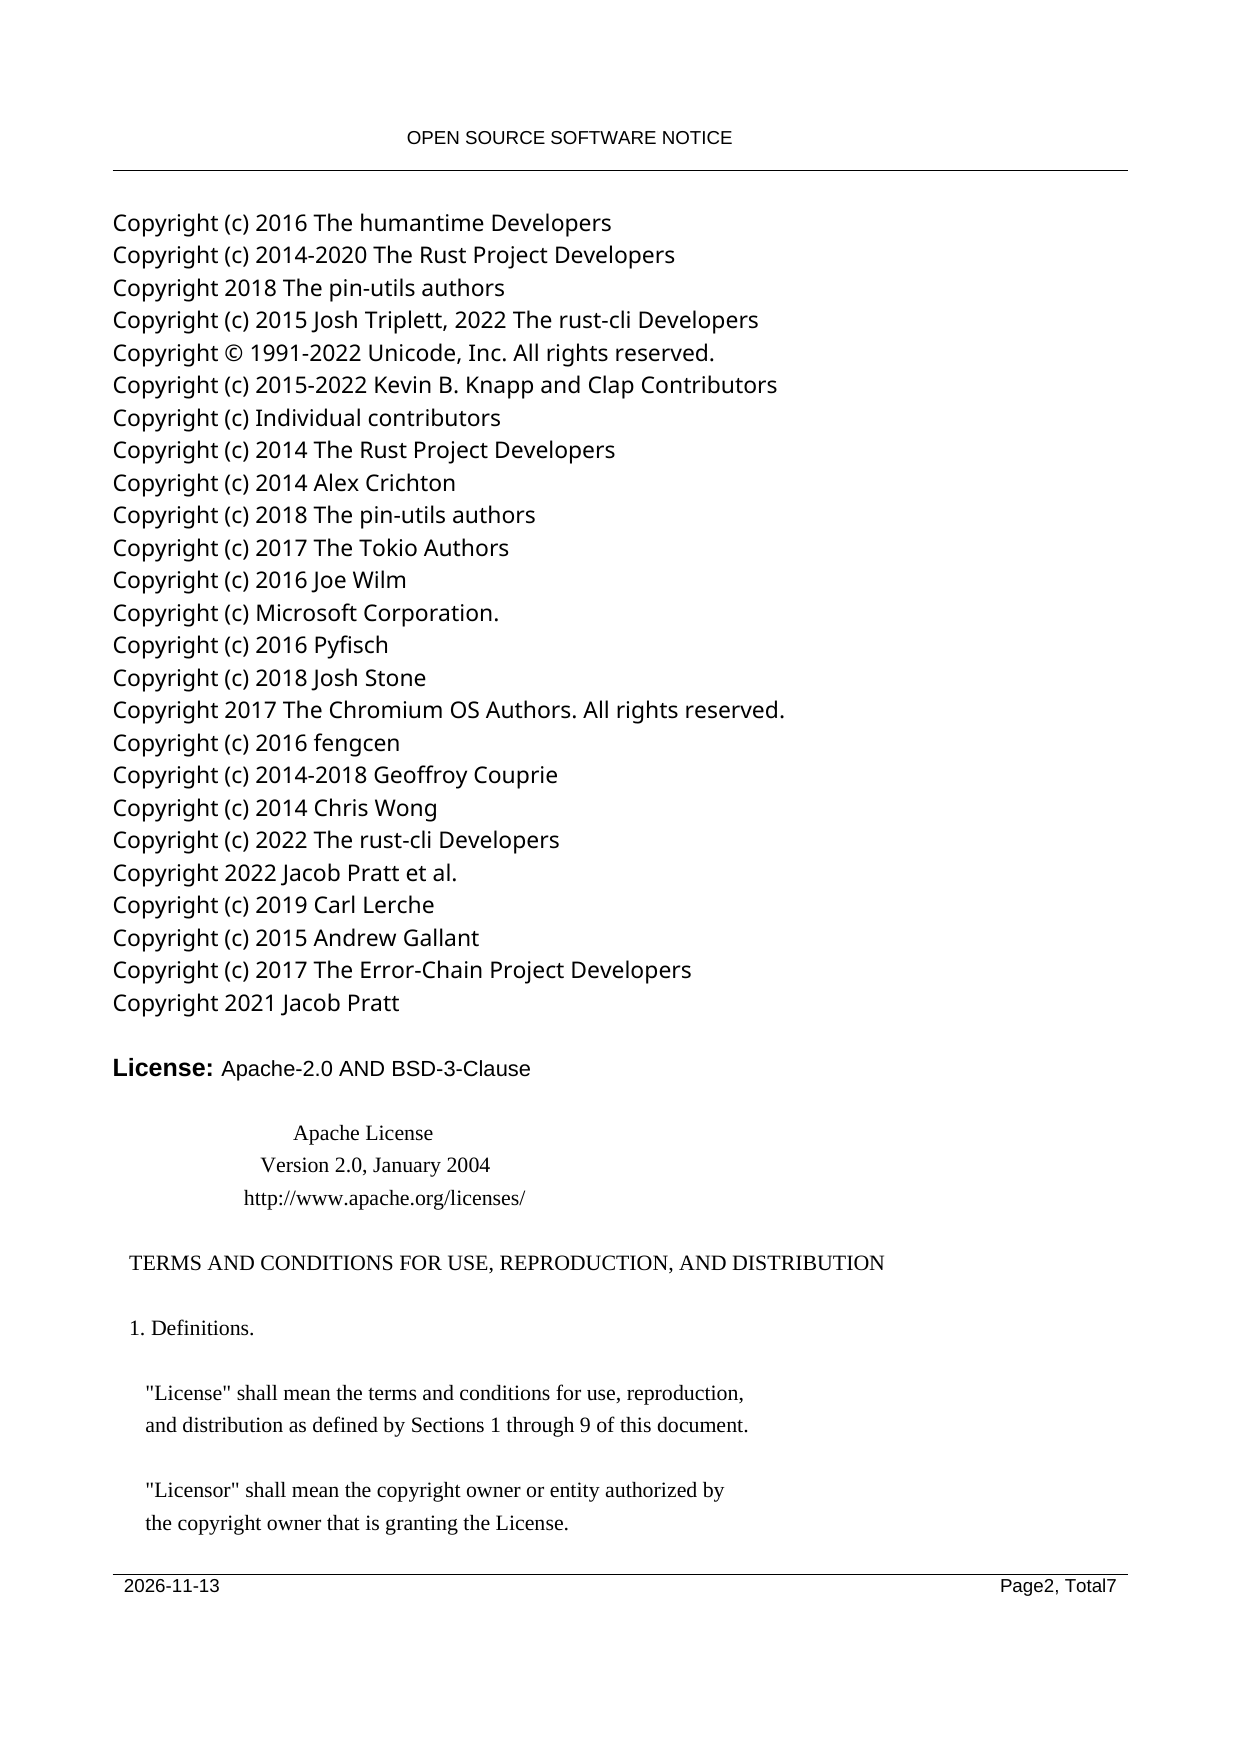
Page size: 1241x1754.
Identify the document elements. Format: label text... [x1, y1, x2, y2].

text License: Apache-2.0 AND BSD-3-Clause [112, 1051, 1128, 1084]
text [112, 1084, 1128, 1539]
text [112, 206, 1128, 1051]
